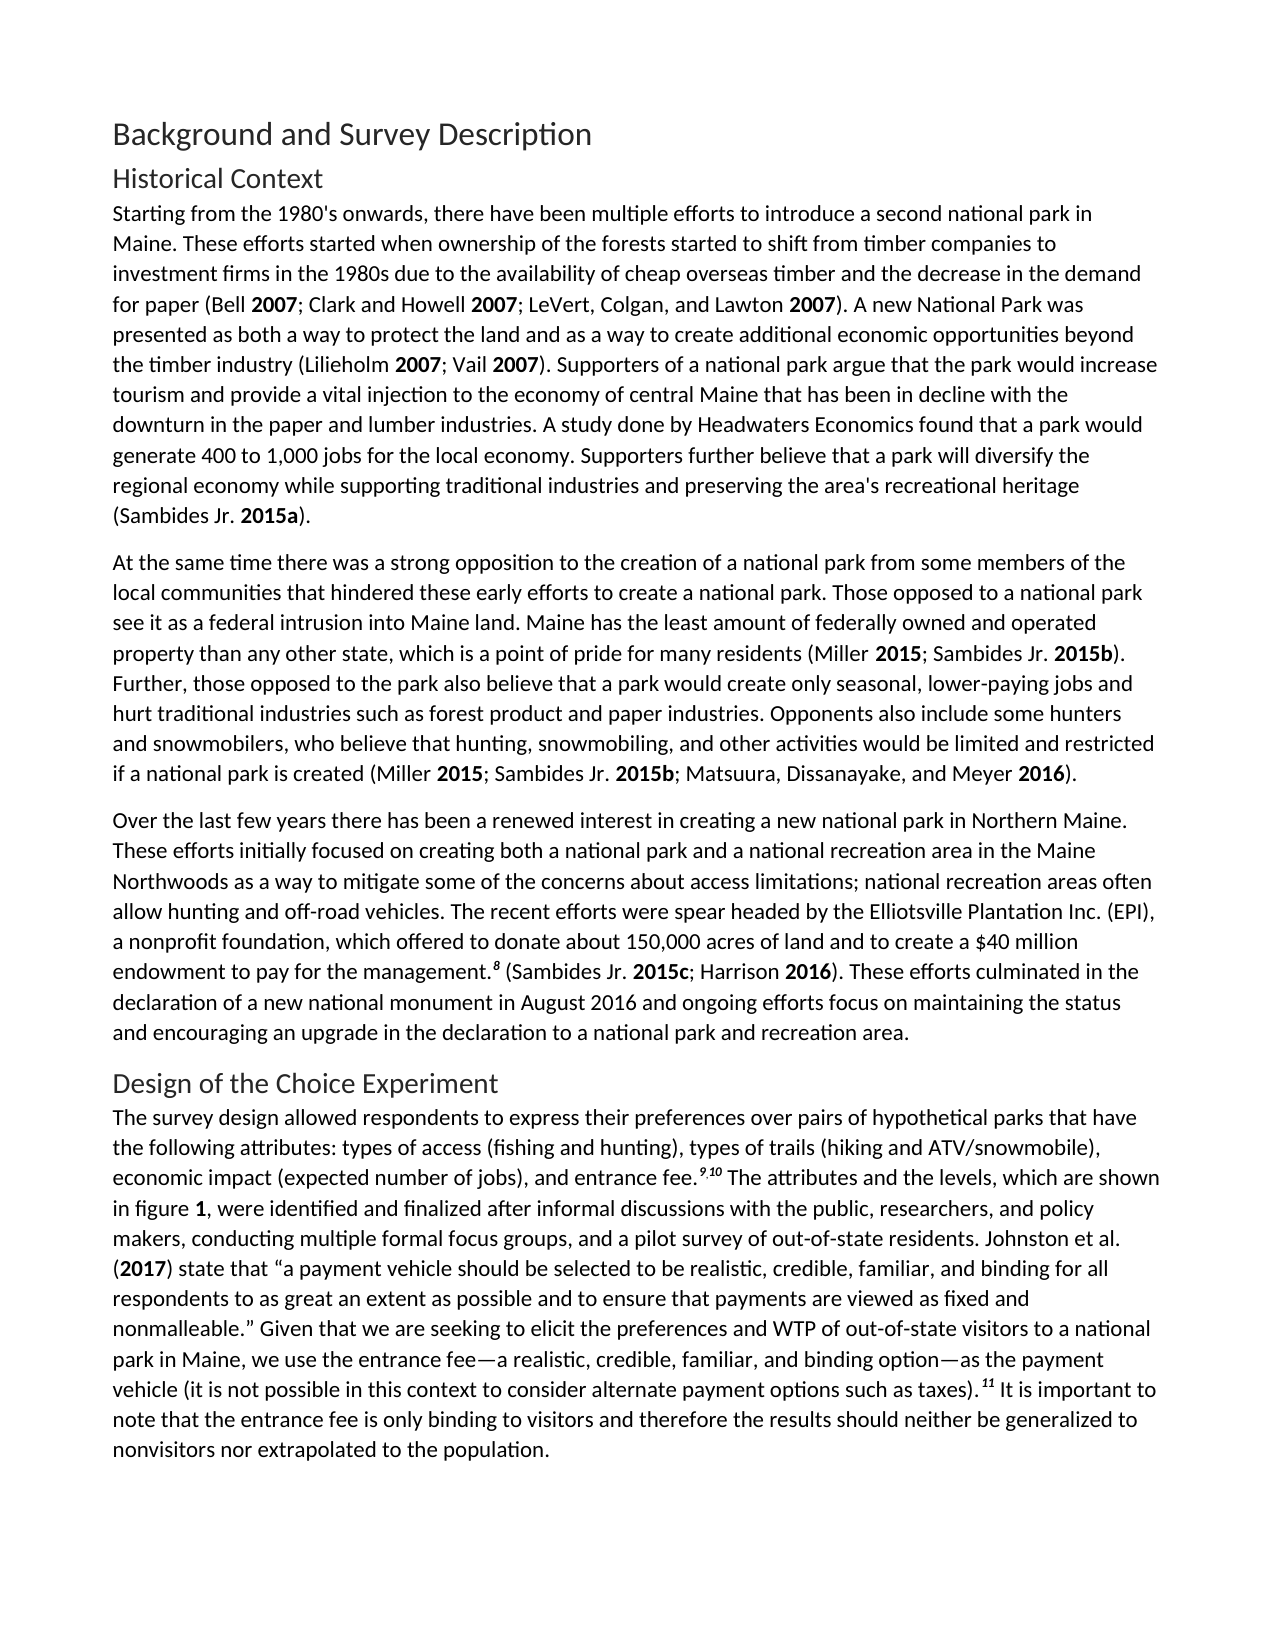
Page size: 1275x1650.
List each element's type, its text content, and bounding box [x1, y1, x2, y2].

subtitle Background and Survey Description [112, 112, 1162, 153]
text Over the last few years there has been a renewed interest in creating a new national park in Northern Maine. These efforts initially focused on creating both a national park and a national recreation area in the Maine Northwoods as a way to mitigate some of the concerns about access limitations; national recreation areas often allow hunting and off-road vehicles. The recent efforts were spear headed by the Elliotsville Plantation Inc. (EPI), a nonprofit foundation, which offered to donate about 150,000 acres of land and to create a $40 million endowment to pay for the management.8 (Sambides Jr. 2015c; Harrison 2016). These efforts culminated in the declaration of a new national monument in August 2016 and ongoing efforts focus on maintaining the status and encouraging an upgrade in the declaration to a national park and recreation area. [112, 806, 1162, 1046]
subtitle Historical Context [112, 161, 1162, 196]
text The survey design allowed respondents to express their preferences over pairs of hypothetical parks that have the following attributes: types of access (fishing and hunting), types of trails (hiking and ATV/snowmobile), economic impact (expected number of jobs), and entrance fee.9,10 The attributes and the levels, which are shown in figure 1, were identified and finalized after informal discussions with the public, researchers, and policy makers, conducting multiple formal focus groups, and a pilot survey of out-of-state residents. Johnston et al. (2017) state that “a payment vehicle should be selected to be realistic, credible, familiar, and binding for all respondents to as great an extent as possible and to ensure that payments are viewed as fixed and nonmalleable.” Given that we are seeking to elicit the preferences and WTP of out-of-state visitors to a national park in Maine, we use the entrance fee—a realistic, credible, familiar, and binding option—as the payment vehicle (it is not possible in this context to consider alternate payment options such as taxes).11 It is important to note that the entrance fee is only binding to visitors and therefore the results should neither be generalized to nonvisitors nor extrapolated to the population. [112, 1103, 1162, 1463]
subtitle Design of the Choice Experiment [112, 1065, 1162, 1100]
text Starting from the 1980's onwards, there have been multiple efforts to introduce a second national park in Maine. These efforts started when ownership of the forests started to shift from timber companies to investment firms in the 1980s due to the availability of cheap overseas timber and the decrease in the demand for paper (Bell 2007; Clark and Howell 2007; LeVert, Colgan, and Lawton 2007). A new National Park was presented as both a way to protect the land and as a way to create additional economic opportunities beyond the timber industry (Lilieholm 2007; Vail 2007). Supporters of a national park argue that the park would increase tourism and provide a vital injection to the economy of central Maine that has been in decline with the downturn in the paper and lumber industries. A study done by Headwaters Economics found that a park would generate 400 to 1,000 jobs for the local economy. Supporters further believe that a park will diversify the regional economy while supporting traditional industries and preserving the area's recreational heritage (Sambides Jr. 2015a). [112, 199, 1162, 529]
text At the same time there was a strong opposition to the creation of a national park from some members of the local communities that hindered these early efforts to create a national park. Those opposed to a national park see it as a federal intrusion into Maine land. Maine has the least amount of federally owned and operated property than any other state, which is a point of pride for many residents (Miller 2015; Sambides Jr. 2015b). Further, those opposed to the park also believe that a park would create only seasonal, lower-paying jobs and hurt traditional industries such as forest product and paper industries. Opponents also include some hunters and snowmobilers, who believe that hunting, snowmobiling, and other activities would be limited and restricted if a national park is created (Miller 2015; Sambides Jr. 2015b; Matsuura, Dissanayake, and Meyer 2016). [112, 548, 1162, 787]
